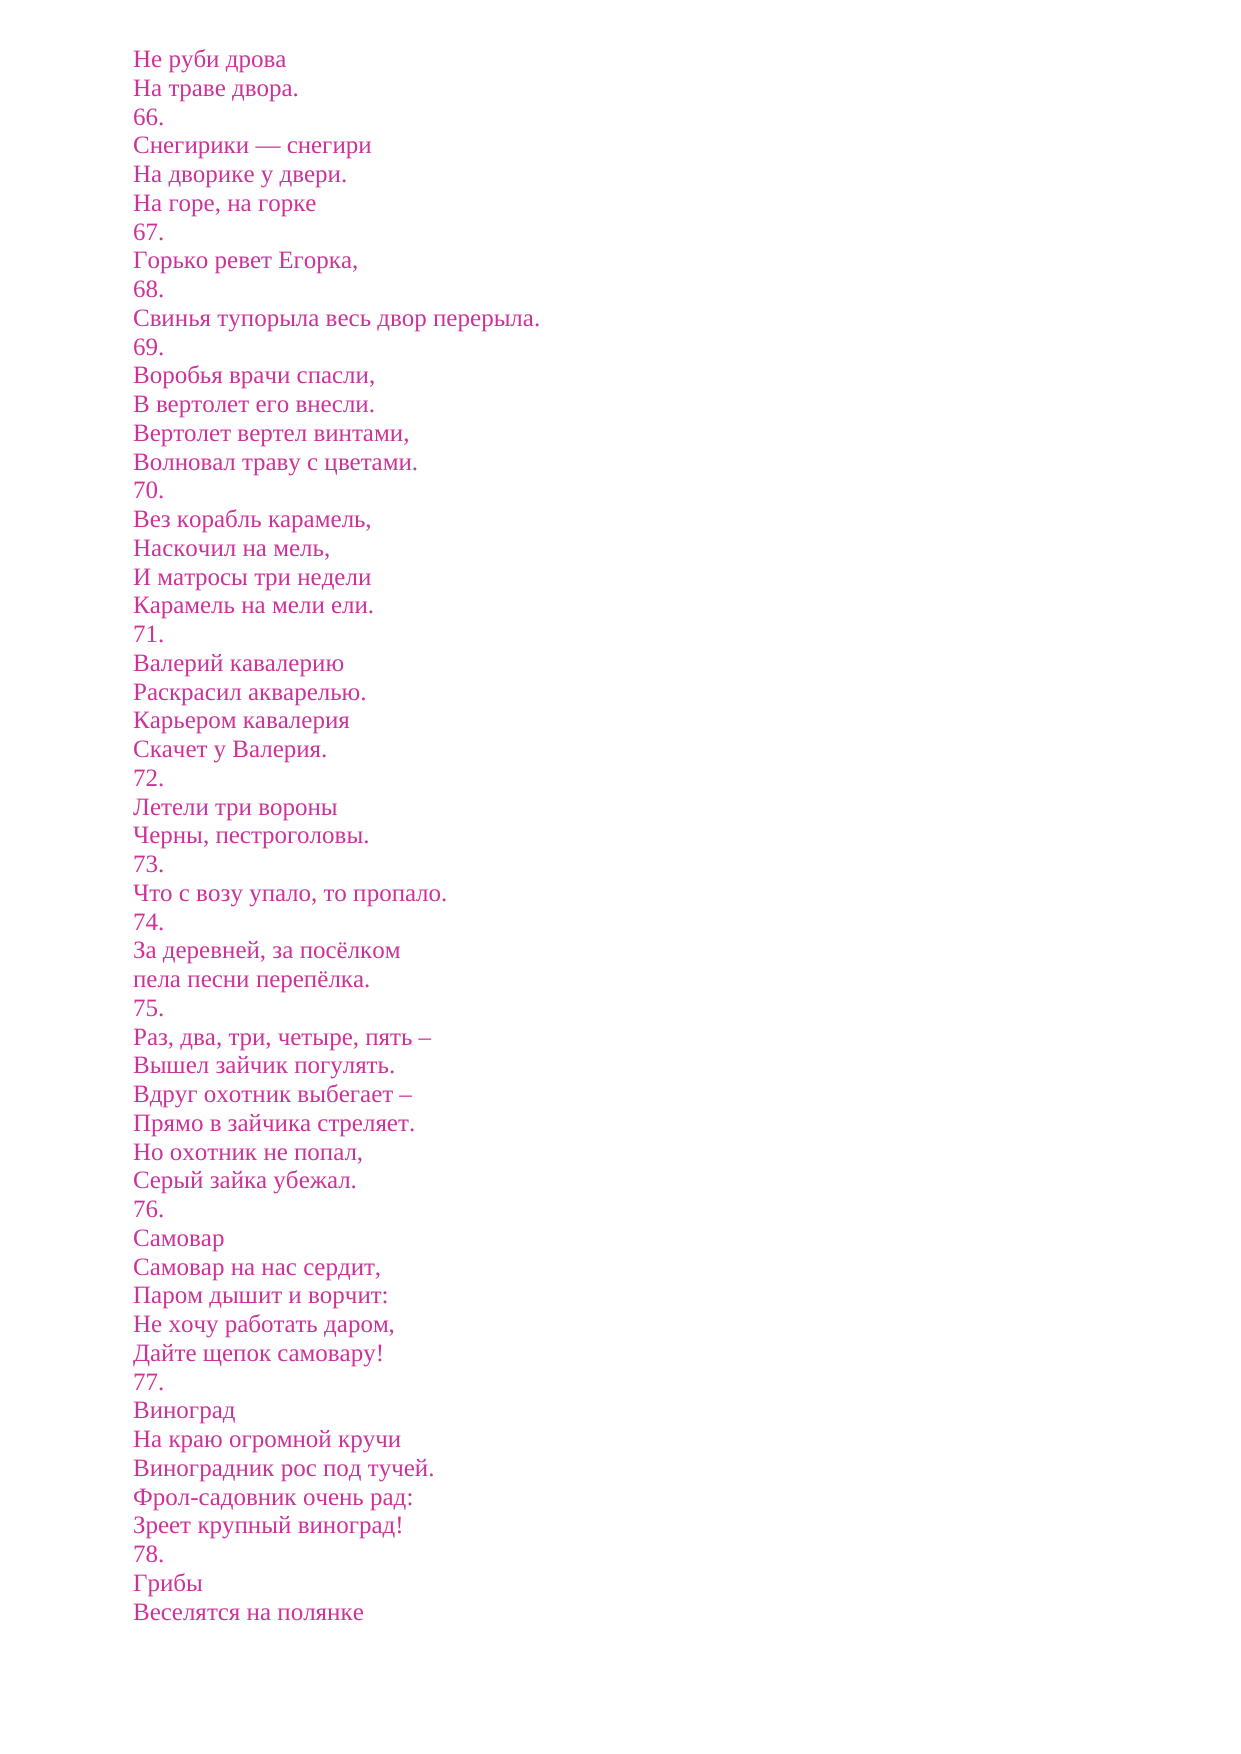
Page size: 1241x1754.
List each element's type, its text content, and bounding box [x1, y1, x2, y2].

text Карьером кавалерия [59, 706, 1093, 734]
text Не руби дрова [59, 44, 1093, 73]
text Самовар на нас сердит, [59, 1252, 1093, 1281]
text 77. [59, 1367, 1093, 1396]
text Грибы [59, 1568, 1093, 1597]
text пела песни перепёлка. [59, 964, 1093, 993]
text 76. [59, 1194, 1093, 1223]
text На краю огромной кручи [59, 1424, 1093, 1453]
text Фрол-садовник очень рад: [59, 1482, 1093, 1511]
text Серый зайка убежал. [59, 1166, 1093, 1194]
text Горько ревет Егорка, [59, 246, 1093, 274]
text 69. [59, 332, 1093, 361]
text Зреет крупный виноград! [59, 1511, 1093, 1539]
text Дайте щепок самовару! [59, 1338, 1093, 1367]
text Что с возу упало, то пропало. [59, 878, 1093, 907]
text Раз, два, три, четыре, пять – [59, 1022, 1093, 1051]
text На траве двора. [59, 73, 1093, 102]
text На дворике у двери. [59, 159, 1093, 188]
text Вез корабль карамель, [59, 504, 1093, 533]
text Веселятся на полянке [59, 1597, 1093, 1626]
text 75. [59, 993, 1093, 1022]
text Но охотник не попал, [59, 1137, 1093, 1166]
text За деревней, за посёлком [59, 936, 1093, 964]
text Вертолет вертел винтами, [59, 418, 1093, 447]
text Свинья тупорыла весь двор перерыла. [59, 303, 1093, 332]
text 74. [59, 907, 1093, 936]
text Карамель на мели ели. [59, 591, 1093, 619]
text На горе, на горке [59, 188, 1093, 217]
text Виноградник рос под тучей. [59, 1453, 1093, 1482]
text 66. [59, 102, 1093, 131]
text Прямо в зайчика стреляет. [59, 1108, 1093, 1137]
text Скачет у Валерия. [59, 734, 1093, 763]
text 71. [59, 619, 1093, 648]
text В вертолет его внесли. [59, 389, 1093, 418]
text Валерий кавалерию [59, 648, 1093, 677]
text Самовар [59, 1223, 1093, 1252]
text Наскочил на мель, [59, 533, 1093, 562]
text Черны, пестроголовы. [59, 821, 1093, 849]
text Волновал траву с цветами. [59, 447, 1093, 476]
text 70. [59, 476, 1093, 504]
text Не хочу работать даром, [59, 1309, 1093, 1338]
text Паром дышит и ворчит: [59, 1281, 1093, 1309]
text Воробья врачи спасли, [59, 361, 1093, 389]
text 72. [59, 763, 1093, 792]
text Вышел зайчик погулять. [59, 1051, 1093, 1079]
text 73. [59, 849, 1093, 878]
text Раскрасил акварелью. [59, 677, 1093, 706]
text И матросы три недели [59, 562, 1093, 591]
text Снегирики — снегири [59, 131, 1093, 159]
text 67. [59, 217, 1093, 246]
text Летели три вороны [59, 792, 1093, 821]
text 68. [59, 274, 1093, 303]
text 78. [59, 1539, 1093, 1568]
text Виноград [59, 1396, 1093, 1424]
text Вдруг охотник выбегает – [59, 1079, 1093, 1108]
